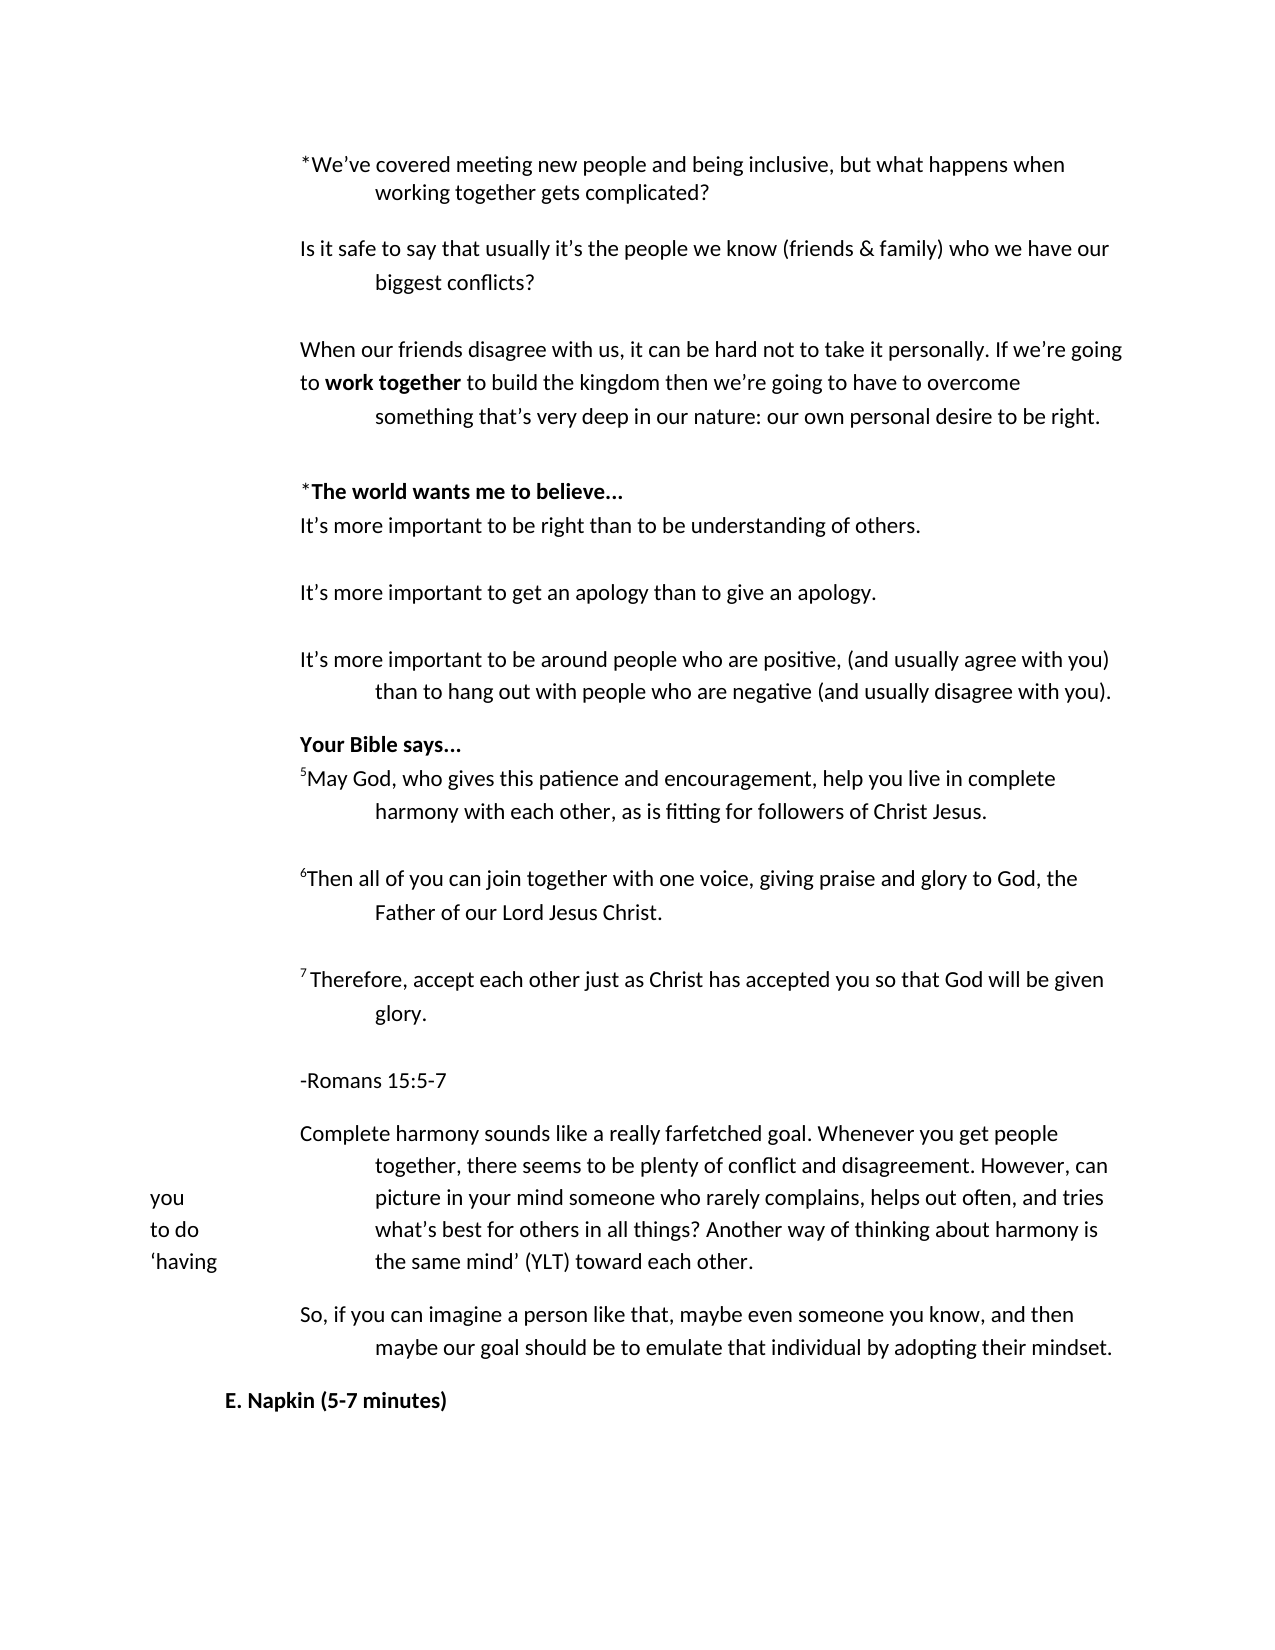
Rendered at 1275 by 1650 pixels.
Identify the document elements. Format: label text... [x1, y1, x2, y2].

text 6Then all of you can join together with one voice, giving praise and glory to God, the Father of our Lord Jesus Christ. [150, 864, 1125, 926]
text -Romans 15:5-7 [150, 1066, 1125, 1094]
text It’s more important to get an apology than to give an apology. [150, 578, 1125, 606]
text E. Napkin (5-7 minutes) [150, 1386, 1125, 1414]
text Complete harmony sounds like a really farfetched goal. Whenever you get people together, there seems to be plenty of conflict and disagreement. However, can you picture in your mind someone who rarely complains, helps out often, and tries to do what’s best for others in all things? Another way of thinking about harmony is ‘having the same mind’ (YLT) toward each other. [150, 1119, 1125, 1276]
text Is it safe to say that usually it’s the people we know (friends & family) who we have our biggest conflicts? [150, 234, 1125, 296]
text So, if you can imagine a person like that, maybe even someone you know, and then maybe our goal should be to emulate that individual by adopting their mindset. [150, 1301, 1125, 1361]
text It’s more important to be right than to be understanding of others. [150, 511, 1125, 539]
text When our friends disagree with us, it can be hard not to take it personally. If we’re going to work together to build the kingdom then we’re going to have to overcome something that’s very deep in our nature: our own personal desire to be right. [150, 335, 1125, 471]
text *The world wants me to believe... [150, 477, 1125, 505]
text 5May God, who gives this patience and encouragement, help you live in complete harmony with each other, as is fitting for followers of Christ Jesus. [150, 764, 1125, 825]
text 7 Therefore, accept each other just as Christ has accepted you so that God will be given glory. [150, 965, 1125, 1027]
text Your Bible says... [150, 730, 1125, 758]
text It’s more important to be around people who are positive, (and usually agree with you) than to hang out with people who are negative (and usually disagree with you). [150, 645, 1125, 705]
text *We’ve covered meeting new people and being inclusive, but what happens when working together gets complicated? [150, 150, 1125, 206]
